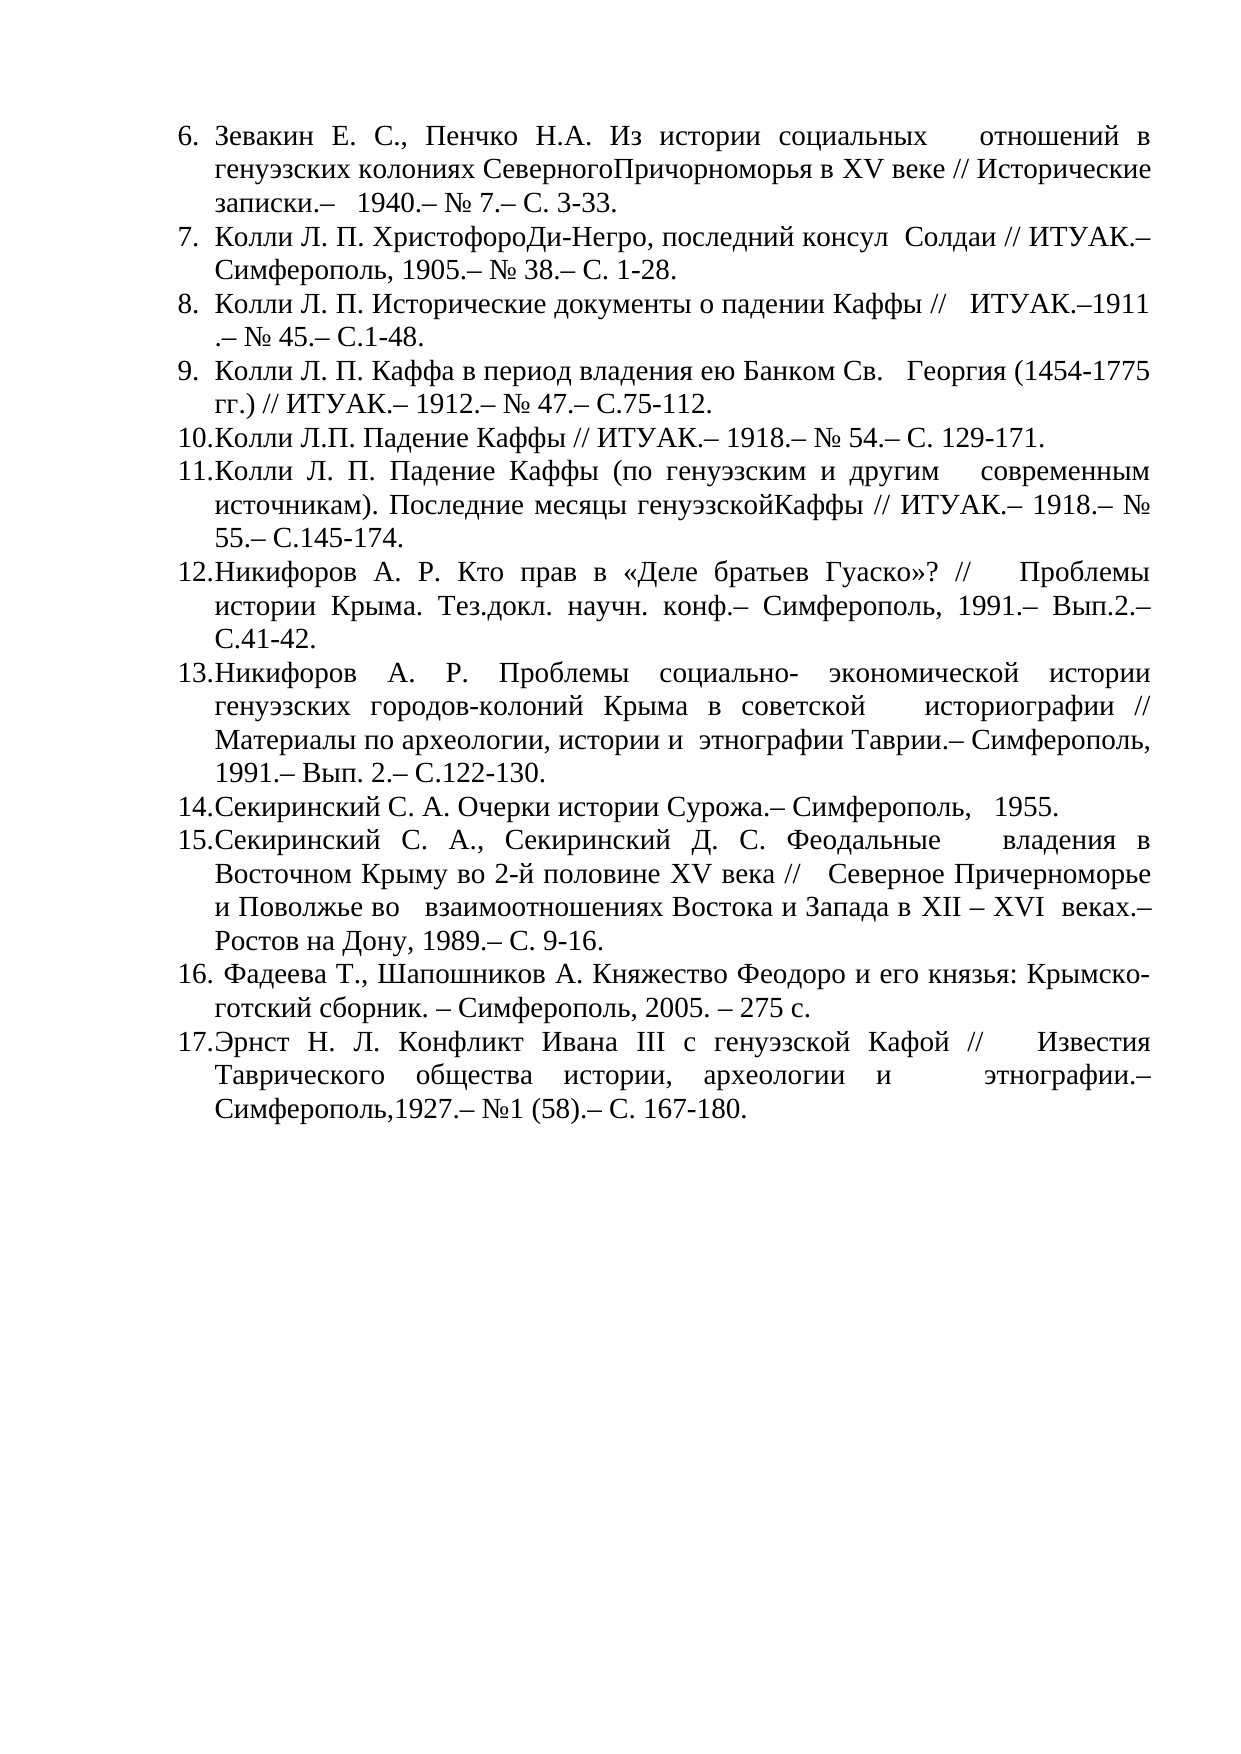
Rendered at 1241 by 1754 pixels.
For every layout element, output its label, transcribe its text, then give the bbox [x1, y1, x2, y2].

list Никифоров А. Р. Проблемы социально- экономической истории генуэзских городов-колоний Крыма в советской историографии // Материалы по археологии, истории и этнографии Таврии.– Симферополь, 1991.– Вып. 2.– С.122-130. [177, 655, 1152, 789]
list Колли Л. П. ХристофороДи-Негро, последний консул Солдаи // ИТУАК.– Симферополь, 1905.– № 38.– С. 1-28. [177, 219, 1152, 286]
list Никифоров А. Р. Кто прав в «Деле братьев Гуаско»? // Проблемы истории Крыма. Тез.докл. научн. конф.– Симферополь, 1991.– Вып.2.– С.41-42. [177, 554, 1152, 655]
list Секиринский С. А. Очерки истории Сурожа.– Симферополь, 1955. [177, 789, 1152, 822]
list Колли Л. П. Исторические документы о падении Каффы // ИТУАК.–1911 .– № 45.– С.1-48. [177, 286, 1152, 353]
list Колли Л. П. Падение Каффы (по генуэзским и другим современным источникам). Последние месяцы генуэзскойКаффы // ИТУАК.– 1918.– № 55.– С.145-174. [177, 453, 1152, 554]
list Эрнст Н. Л. Конфликт Ивана III с генуэзской Кафой // Известия Таврического общества истории, археологии и этнографии.– Симферополь,1927.– №1 (58).– С. 167-180. [177, 1024, 1152, 1124]
list Зевакин Е. С., Пенчко Н.А. Из истории социальных отношений в генуэзских колониях СеверногоПричорноморья в XV веке // Исторические записки.– 1940.– № 7.– С. 3-33. [177, 118, 1152, 219]
list Колли Л.П. Падение Каффы // ИТУАК.– 1918.– № 54.– С. 129-171. [177, 420, 1152, 453]
list Колли Л. П. Каффа в период владения ею Банком Св. Георгия (1454-1775 гг.) // ИТУАК.– 1912.– № 47.– С.75-112. [177, 353, 1152, 420]
list Фадеева Т., Шапошников А. Княжество Феодоро и его князья: Крымско-готский сборник. – Симферополь, 2005. – 275 с. [177, 957, 1152, 1024]
list Секиринский С. А., Секиринский Д. С. Феодальные владения в Восточном Крыму во 2-й половине XV века // Северное Причерноморье и Поволжье во взаимоотношениях Востока и Запада в XII – XVI веках.– Ростов на Дону, 1989.– С. 9-16. [177, 822, 1152, 957]
